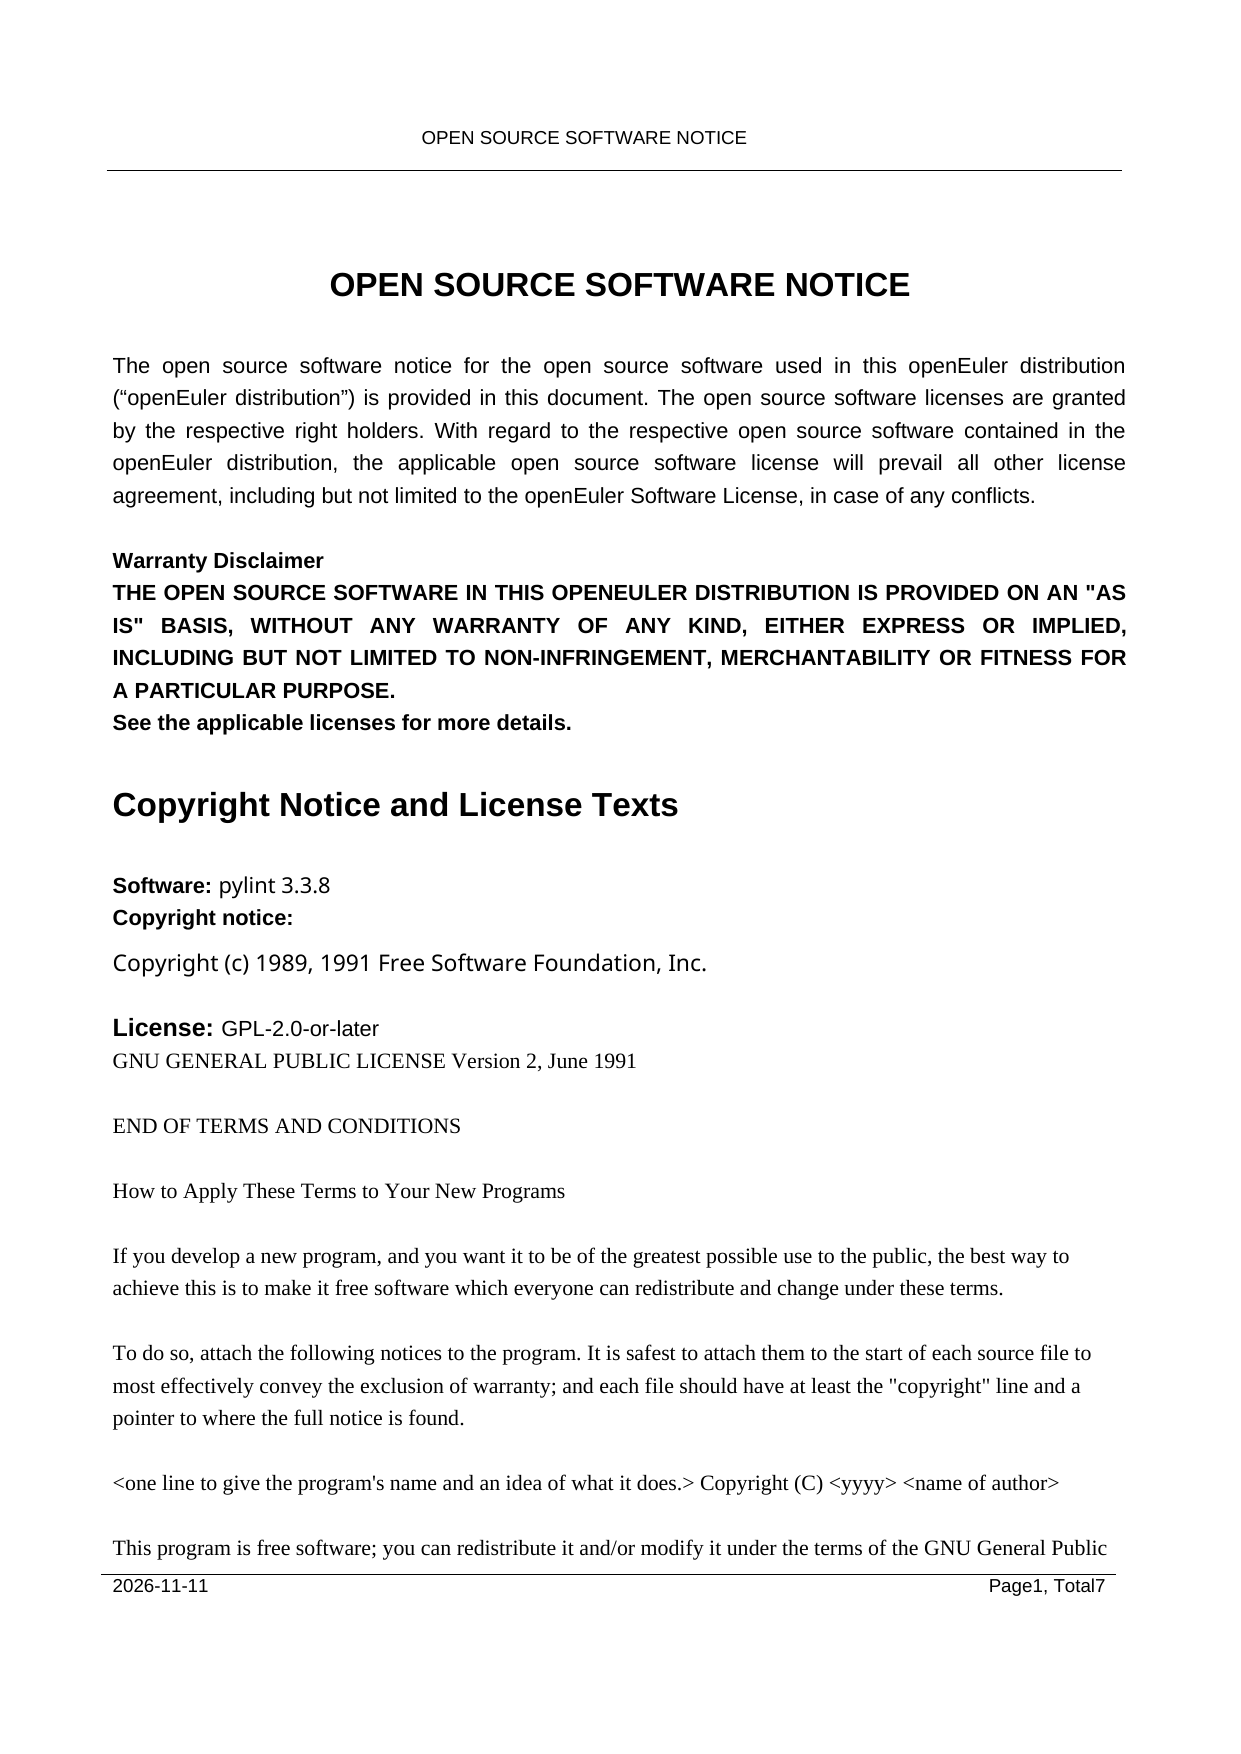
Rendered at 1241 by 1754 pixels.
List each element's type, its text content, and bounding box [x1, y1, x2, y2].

text OPEN SOURCE SOFTWARE NOTICE [112, 251, 1128, 316]
text Warranty Disclaimer [112, 544, 1128, 576]
title Software: pylint 3.3.8 [112, 869, 1128, 901]
text THE OPEN SOURCE SOFTWARE IN THIS OPENEULER DISTRIBUTION IS PROVIDED ON AN "AS IS" BASIS, WITHOUT ANY WARRANTY OF ANY KIND, EITHER EXPRESS OR IMPLIED, INCLUDING BUT NOT LIMITED TO NON-INFRINGEMENT, MERCHANTABILITY OR FITNESS FOR A PARTICULAR PURPOSE. See the applicable licenses for more details. [112, 576, 1128, 739]
text Copyright (c) 1989, 1991 Free Software Foundation, Inc. [112, 947, 1128, 1012]
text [112, 1044, 1128, 1564]
text License: GPL-2.0-or-later [112, 1012, 1128, 1044]
text The open source software notice for the open source software used in this openEuler distribution (“openEuler distribution”) is provided in this document. The open source software licenses are granted by the respective right holders. With regard to the respective open source software contained in the openEuler distribution, the applicable open source software license will prevail all other license agreement, including but not limited to the openEuler Software License, in case of any conflicts. [112, 349, 1128, 511]
text Copyright notice: [112, 901, 1128, 934]
text Copyright Notice and License Texts [112, 771, 1128, 836]
